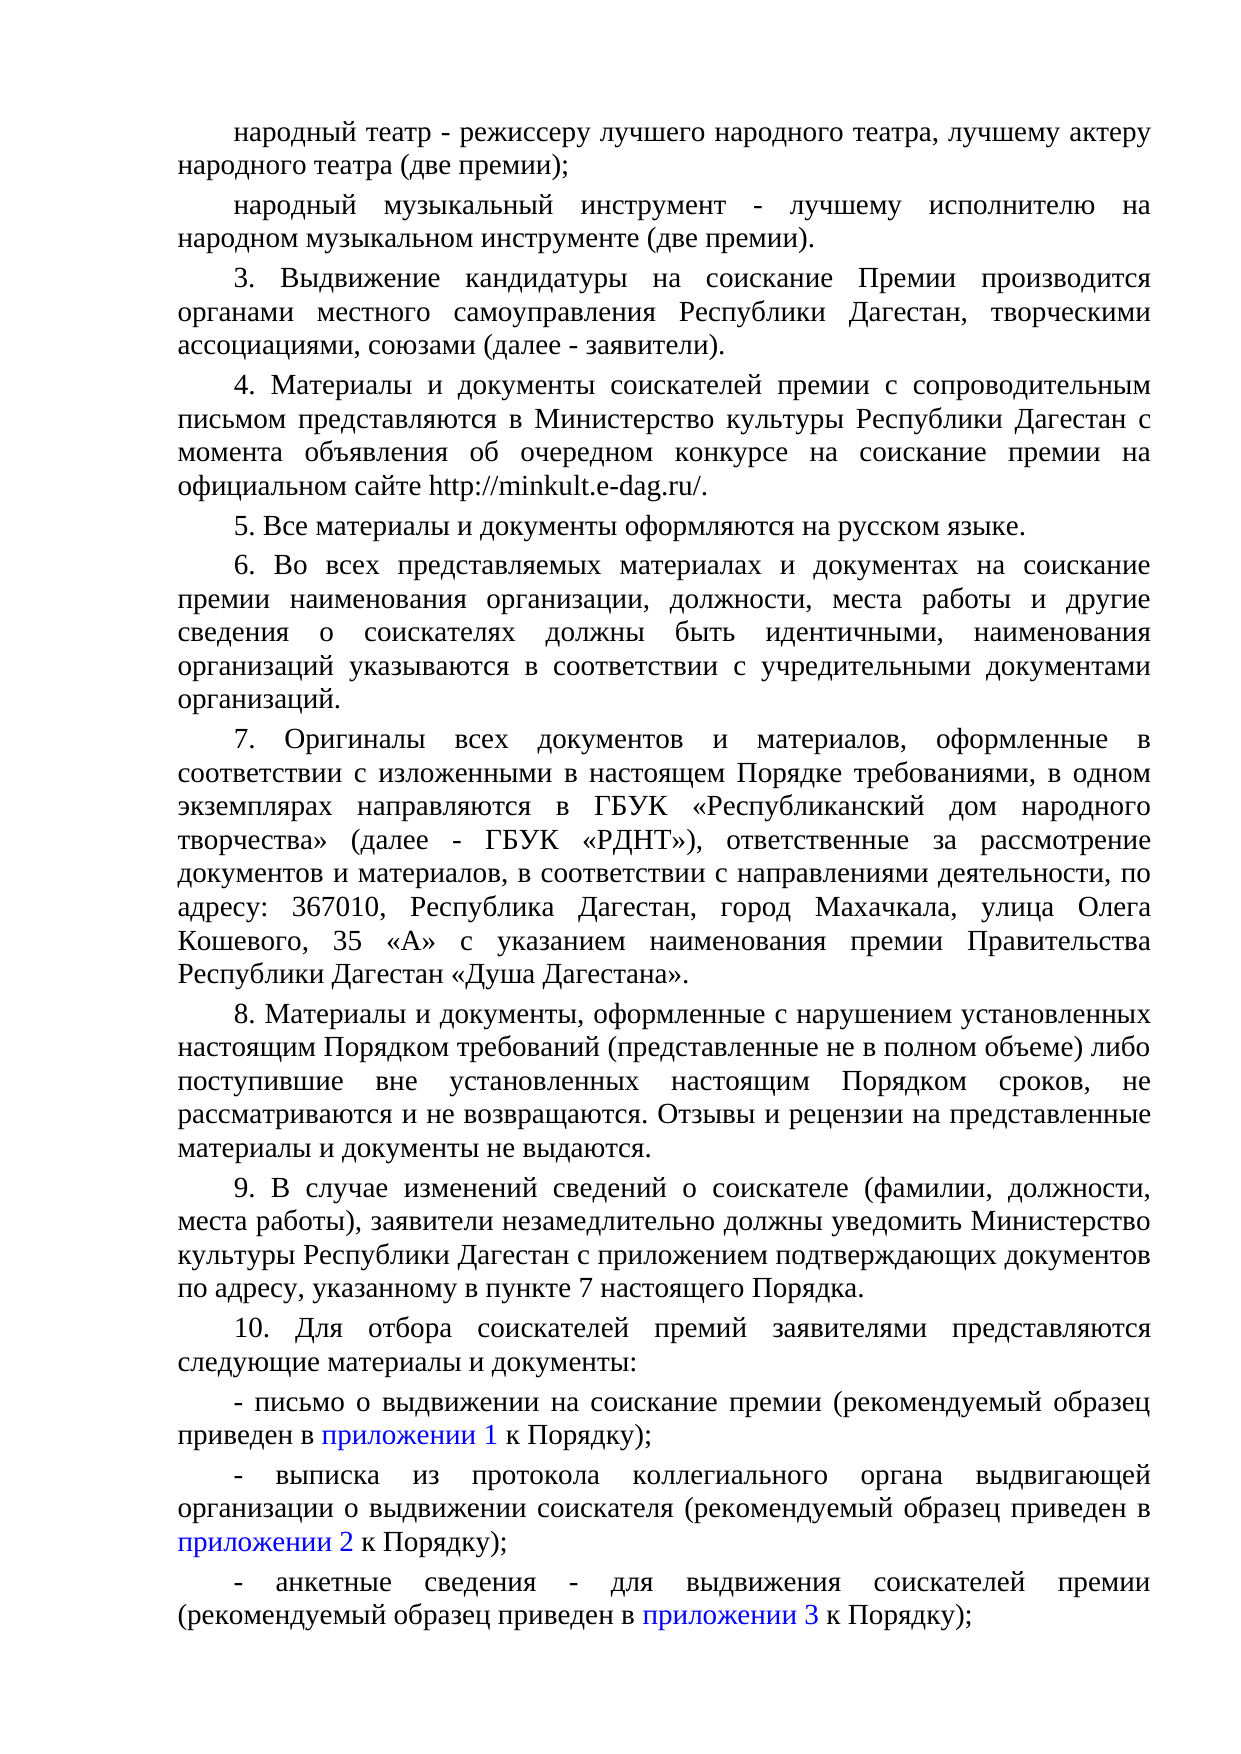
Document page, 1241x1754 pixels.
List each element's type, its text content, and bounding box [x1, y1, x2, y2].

text народный музыкальный инструмент - лучшему исполнителю на народном музыкальном инструменте (две премии). [177, 187, 1152, 254]
text народный театр - режиссеру лучшего народного театра, лучшему актеру народного театра (две премии); [177, 114, 1152, 181]
text 5. Все материалы и документы оформляются на русском языке. [177, 508, 1152, 541]
text 8. Материалы и документы, оформленные с нарушением установленных настоящим Порядком требований (представленные не в полном объеме) либо поступившие вне установленных настоящим Порядком сроков, не рассматриваются и не возвращаются. Отзывы и рецензии на представленные материалы и документы не выдаются. [177, 996, 1152, 1164]
text 10. Для отбора соискателей премий заявителями представляются следующие материалы и документы: [177, 1310, 1152, 1377]
text - выписка из протокола коллегиального органа выдвигающей организации о выдвижении соискателя (рекомендуемый образец приведен в приложении 2 к Порядку); [177, 1457, 1152, 1558]
text 9. В случае изменений сведений о соискателе (фамилии, должности, места работы), заявители незамедлительно должны уведомить Министерство культуры Республики Дагестан с приложением подтверждающих документов по адресу, указанному в пункте 7 настоящего Порядка. [177, 1170, 1152, 1304]
text 7. Оригиналы всех документов и материалов, оформленные в соответствии с изложенными в настоящем Порядке требованиями, в одном экземплярах направляются в ГБУК «Республиканский дом народного творчества» (далее - ГБУК «РДНТ»), ответственные за рассмотрение документов и материалов, в соответствии с направлениями деятельности, по адресу: 367010, Республика Дагестан, город Махачкала, улица Олега Кошевого, 35 «А» с указанием наименования премии Правительства Республики Дагестан «Душа Дагестана». [177, 721, 1152, 990]
text - письмо о выдвижении на соискание премии (рекомендуемый образец приведен в приложении 1 к Порядку); [177, 1384, 1152, 1451]
text - анкетные сведения - для выдвижения соискателей премии (рекомендуемый образец приведен в приложении 3 к Порядку); [177, 1564, 1152, 1631]
text 4. Материалы и документы соискателей премии с сопроводительным письмом представляются в Министерство культуры Республики Дагестан с момента объявления об очередном конкурсе на соискание премии на официальном сайте http://minkult.e-dag.ru/. [177, 367, 1152, 501]
text 6. Во всех представляемых материалах и документах на соискание премии наименования организации, должности, места работы и другие сведения о соискателях должны быть идентичными, наименования организаций указываются в соответствии с учредительными документами организаций. [177, 547, 1152, 715]
text 3. Выдвижение кандидатуры на соискание Премии производится органами местного самоуправления Республики Дагестан, творческими ассоциациями, союзами (далее - заявители). [177, 260, 1152, 361]
